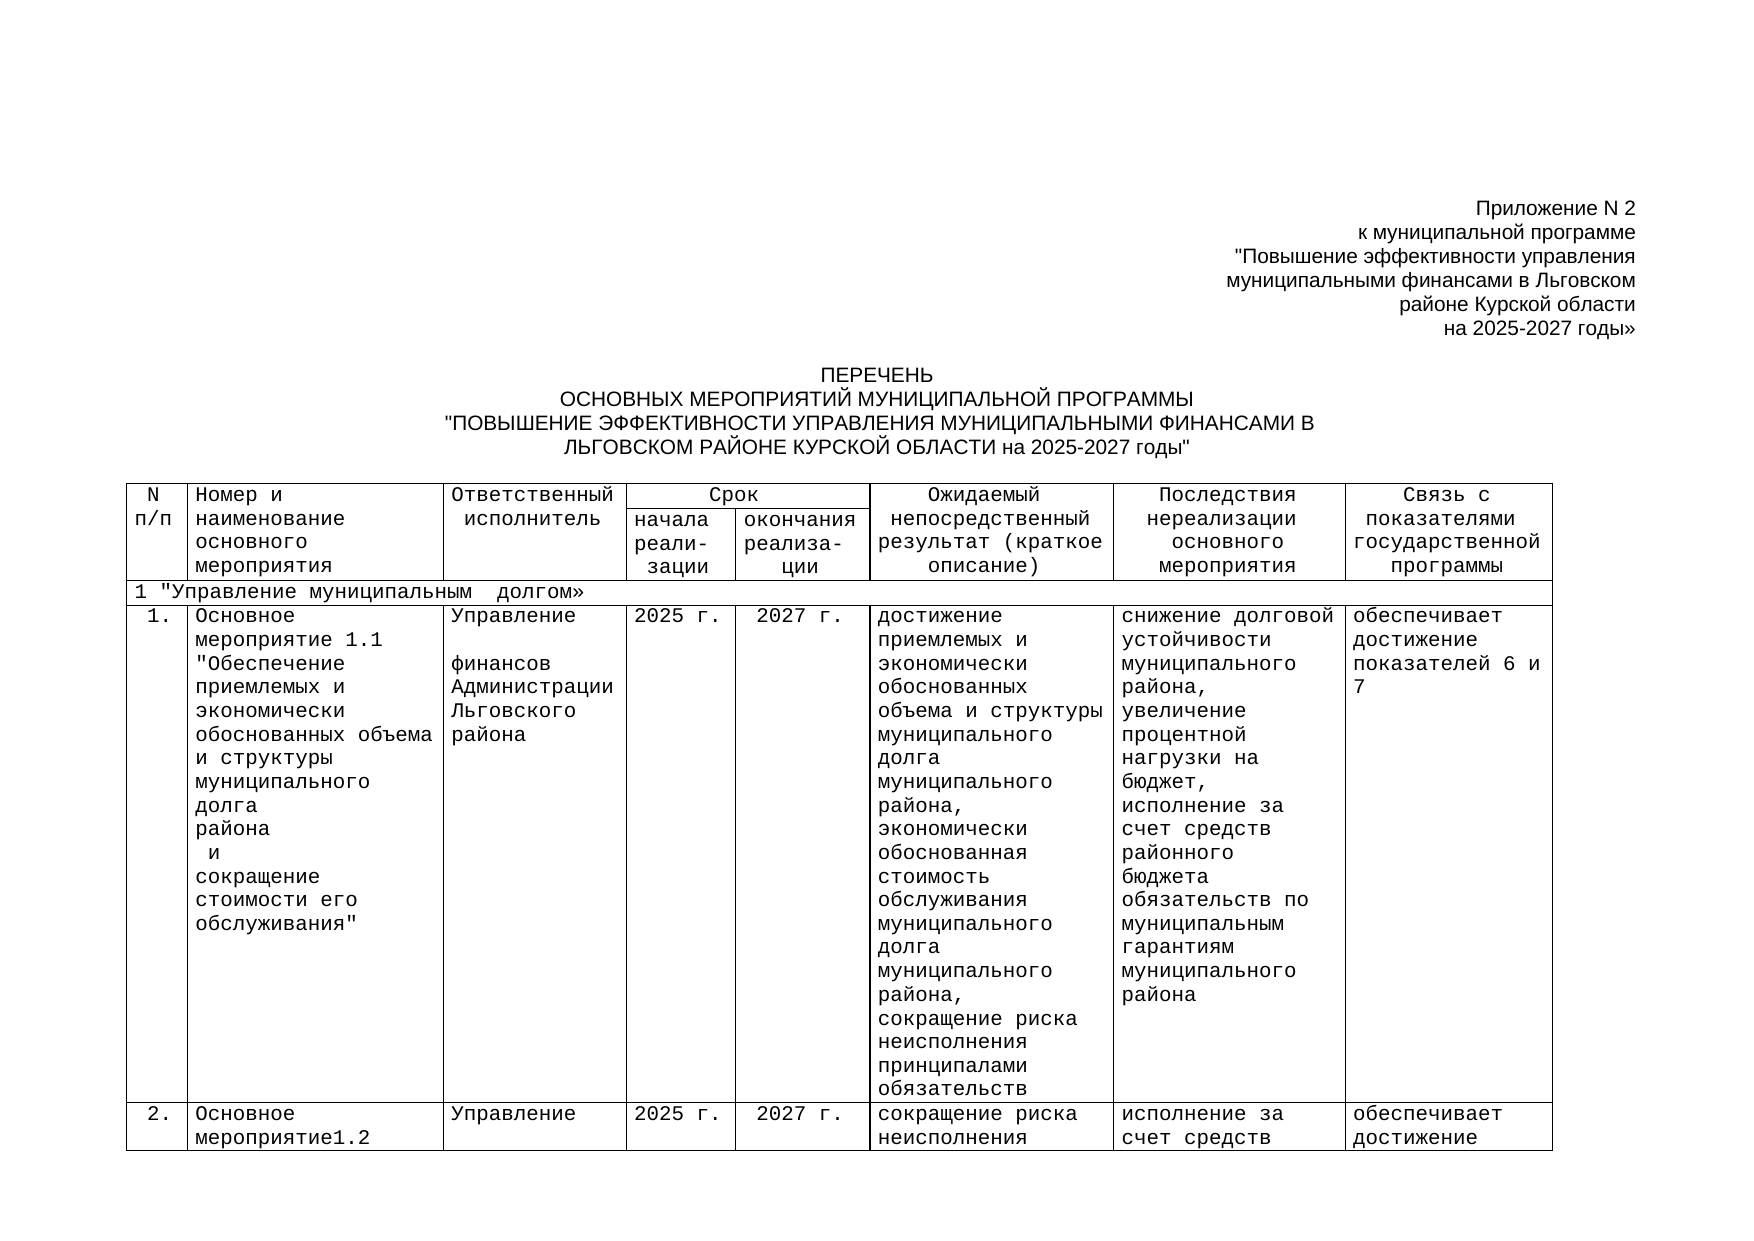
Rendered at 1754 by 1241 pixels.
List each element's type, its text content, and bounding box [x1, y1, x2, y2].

table_header Связь с показателями государственной программы [1346, 484, 1552, 580]
table_cell окончания реализа- ции [736, 509, 869, 580]
text на 2025-2027 годы» [118, 315, 1636, 339]
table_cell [871, 1103, 1113, 1150]
text ЛЬГОВСКОМ РАЙОНЕ КУРСКОЙ ОБЛАСТИ на 2025-2027 годы" [118, 435, 1636, 459]
table_cell снижение долговой устойчивости муниципального района, увеличение процентной нагрузки на бюджет, исполнение за счет средств районного бюджета обязательств по муниципальным гарантиям муниципального района [1114, 606, 1345, 1102]
table_cell Основное мероприятие 1.1 "Обеспечение приемлемых и экономически обоснованных объема и структуры муниципального долга района и сокращение стоимости его обслуживания" [188, 606, 443, 1102]
table_header Срок [627, 484, 869, 508]
table_header Номер и наименование основного мероприятия [188, 484, 443, 580]
table_cell 2. [127, 1103, 187, 1150]
text "Повышение эффективности управления [118, 243, 1636, 267]
table_header Ожидаемый непосредственный результат (краткое описание) [871, 484, 1113, 580]
text "ПОВЫШЕНИЕ ЭФФЕКТИВНОСТИ УПРАВЛЕНИЯ МУНИЦИПАЛЬНЫМИ ФИНАНСАМИ В [118, 411, 1636, 435]
table_header Последствия нереализации основного мероприятия [1114, 484, 1345, 580]
text районе Курской области [118, 291, 1636, 315]
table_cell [444, 1103, 626, 1150]
table_cell начала реали- зации [627, 509, 735, 580]
text ПЕРЕЧЕНЬ [118, 363, 1636, 387]
table_cell 2025 г. [627, 606, 735, 1102]
table_cell обеспечивает достижение показателей 6 и 7 [1346, 606, 1552, 1102]
text к муниципальной программе [118, 219, 1636, 243]
text Приложение N 2 [118, 196, 1636, 219]
text ОСНОВНЫХ МЕРОПРИЯТИЙ МУНИЦИПАЛЬНОЙ ПРОГРАММЫ [118, 387, 1636, 411]
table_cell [188, 1103, 443, 1150]
table_cell 1. [127, 606, 187, 1102]
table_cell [1346, 1103, 1552, 1150]
table_cell 2027 г. [736, 606, 869, 1102]
text муниципальными финансами в Льговском [118, 267, 1636, 291]
table_cell 2025 г. [627, 1103, 735, 1150]
table_header N п/п [127, 484, 187, 580]
table_cell достижение приемлемых и экономически обоснованных объема и структуры муниципального долга муниципального района, экономически обоснованная стоимость обслуживания муниципального долга муниципального района, сокращение риска неисполнения принципалами обязательств [871, 606, 1113, 1102]
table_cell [1114, 1103, 1345, 1150]
table_cell 2027 г. [736, 1103, 869, 1150]
table_cell Управление финансов Администрации Льговского района [444, 606, 626, 1102]
table_header Ответственный исполнитель [444, 484, 626, 580]
table_cell 1 "Управление муниципальным долгом» [127, 581, 1552, 604]
